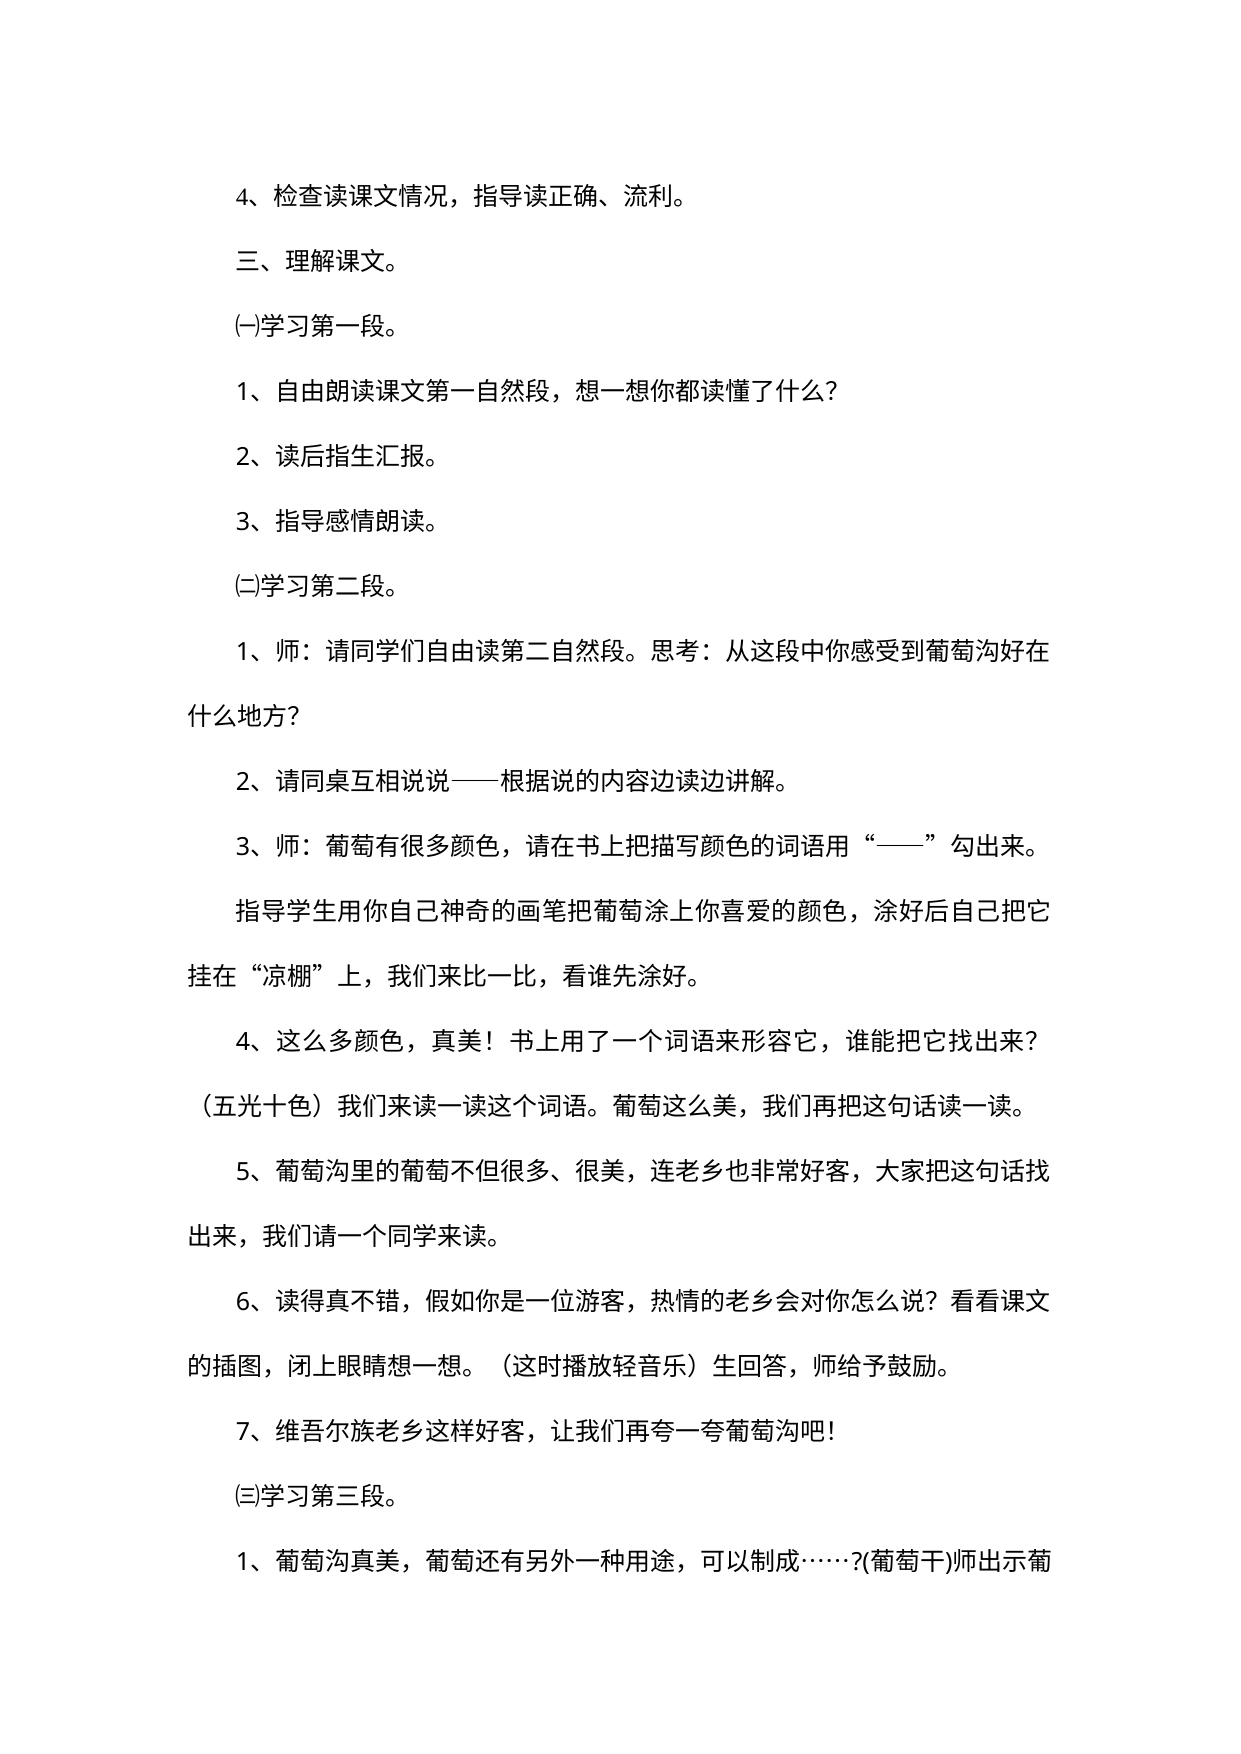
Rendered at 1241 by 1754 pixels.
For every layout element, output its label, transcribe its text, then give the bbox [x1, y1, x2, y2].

text 4、检查读课文情况，指导读正确、流利。 [187, 162, 1053, 227]
text 3、指导感情朗读。 [187, 487, 1053, 552]
text 指导学生用你自己神奇的画笔把葡萄涂上你喜爱的颜色，涂好后自己把它挂在“凉棚”上，我们来比一比，看谁先涂好。 [187, 877, 1053, 1007]
text 6、读得真不错，假如你是一位游客，热情的老乡会对你怎么说？看看课文的插图，闭上眼睛想一想。（这时播放轻音乐）生回答，师给予鼓励。 [187, 1267, 1053, 1397]
text 7、维吾尔族老乡这样好客，让我们再夸一夸葡萄沟吧！ [187, 1397, 1053, 1462]
text ㈠学习第一段。 [187, 292, 1053, 357]
text 1、师：请同学们自由读第二自然段。思考：从这段中你感受到葡萄沟好在什么地方？ [187, 617, 1053, 747]
text ㈡学习第二段。 [187, 552, 1053, 617]
text 3、师：葡萄有很多颜色，请在书上把描写颜色的词语用“——”勾出来。 [187, 812, 1053, 877]
text 1、自由朗读课文第一自然段，想一想你都读懂了什么？ [187, 357, 1053, 422]
text 5、葡萄沟里的葡萄不但很多、很美，连老乡也非常好客，大家把这句话找出来，我们请一个同学来读。 [187, 1137, 1053, 1267]
text ㈢学习第三段。 [187, 1462, 1053, 1527]
text 4、这么多颜色，真美！书上用了一个词语来形容它，谁能把它找出来？（五光十色）我们来读一读这个词语。葡萄这么美，我们再把这句话读一读。 [187, 1007, 1053, 1137]
text 三、理解课文。 [187, 227, 1053, 292]
text 2、请同桌互相说说——根据说的内容边读边讲解。 [187, 747, 1053, 812]
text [187, 1527, 1053, 1592]
text 2、读后指生汇报。 [187, 422, 1053, 487]
